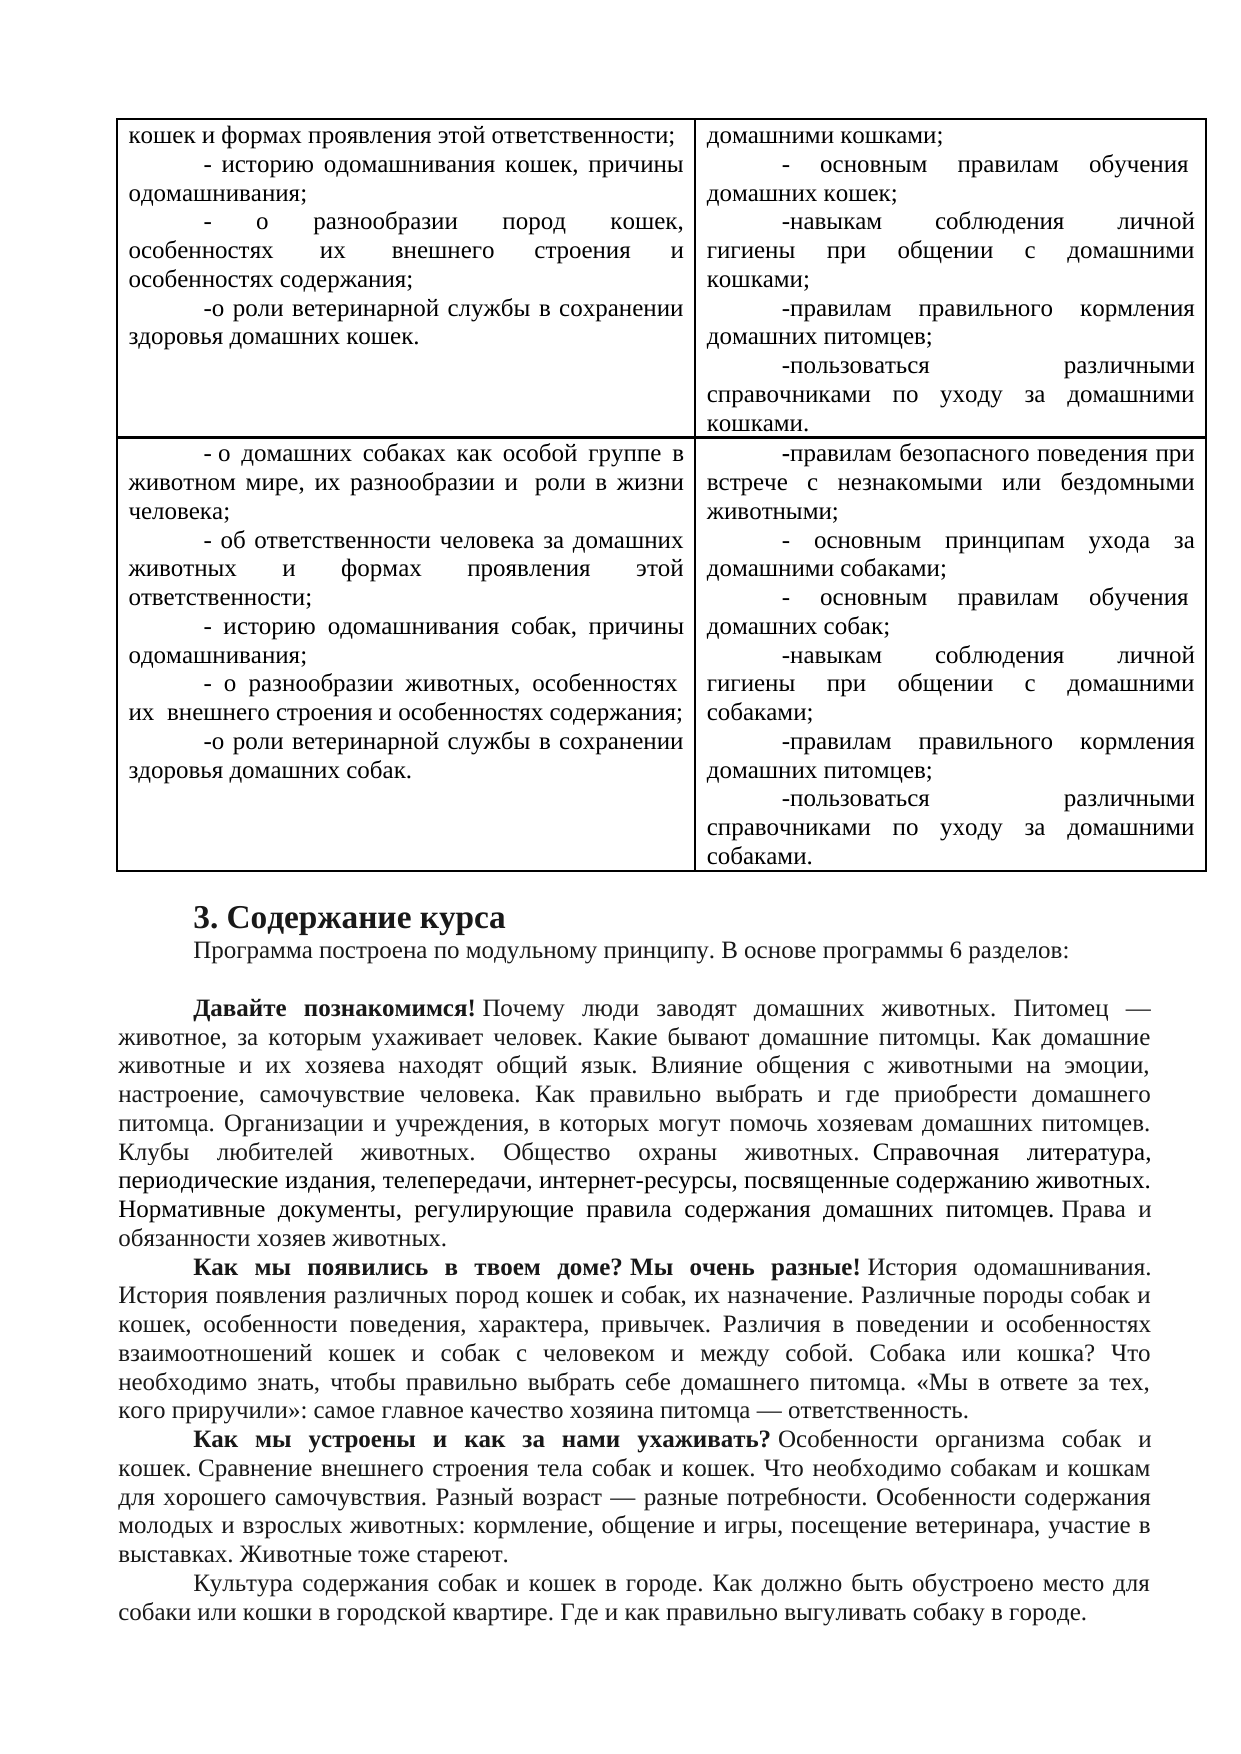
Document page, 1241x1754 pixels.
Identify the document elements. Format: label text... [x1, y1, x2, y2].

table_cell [118, 120, 694, 436]
text 3. Содержание курса [118, 897, 1152, 935]
table_cell -правилам безопасного поведения при встрече с незнакомыми или бездомными животными; - основным принципам ухода за домашними собаками; - основным правилам обучения домашних собак; -навыкам соблюдения личной гигиены при общении с домашними собаками; -правилам правильного кормления домашних питомцев; -пользоваться различными справочниками по уходу за домашними собаками. [696, 439, 1205, 870]
text Давайте познакомимся! Почему люди заводят домашних животных. Питомец — животное, за которым ухаживает человек. Какие бывают домашние питомцы. Как домашние животные и их хозяева находят общий язык. Влияние общения с животными на эмоции, настроение, самочувствие человека. Как правильно выбрать и где приобрести домашнего питомца. Организации и учреждения, в которых могут помочь хозяевам домашних питомцев. Клубы любителей животных. Общество охраны животных. Справочная литература, периодические издания, телепередачи, интернет-ресурсы, посвященные содержанию животных. Нормативные документы, регулирующие правила содержания домашних питомцев. Права и обязанности хозяев животных. [118, 993, 1152, 1165]
table_cell - о домашних собаках как особой группе в животном мире, их разнообразии и роли в жизни человека; - об ответственности человека за домашних животных и формах проявления этой ответственности; - историю одомашнивания собак, причины одомашнивания; - о разнообразии животных, особенностях их внешнего строения и особенностях содержания; -о роли ветеринарной службы в сохранении здоровья домашних собак. [118, 439, 694, 870]
text Как мы появились в твоем доме? Мы очень разные! История одомашнивания. История появления различных пород кошек и собак, их назначение. Различные породы собак и кошек, особенности поведения, характера, привычек. Различия в поведении и особенностях взаимоотношений кошек и собак с человеком и между собой. Собака или кошка? Что необходимо знать, чтобы правильно выбрать себе домашнего питомца. «Мы в ответе за тех, кого приручили»: самое главное качество хозяина питомца — ответственность. [118, 1252, 1152, 1424]
text Программа построена по модульному принципу. В основе программы 6 разделов: [118, 935, 1152, 964]
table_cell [696, 120, 1205, 436]
text Культура содержания собак и кошек в городе. Как должно быть обустроено место для собаки или кошки в городской квартире. Где и как правильно выгуливать собаку в городе. [118, 1568, 1152, 1625]
text Как мы устроены и как за нами ухаживать? Особенности организма собак и кошек. Сравнение внешнего строения тела собак и кошек. Что необходимо собакам и кошкам для хорошего самочувствия. Разный возраст — разные потребности. Особенности содержания молодых и взрослых животных: кормление, общение и игры, посещение ветеринара, участие в выставках. Животные тоже стареют. [118, 1424, 1152, 1568]
text Давайте познакомимся! Почему люди заводят домашних животных. Питомец — животное, за которым ухаживает человек. Какие бывают домашние питомцы. Как домашние животные и их хозяева находят общий язык. Влияние общения с животными на эмоции, настроение, самочувствие человека. Как правильно выбрать и где приобрести домашнего питомца. Организации и учреждения, в которых могут помочь хозяевам домашних питомцев. Клубы любителей животных. Общество охраны животных. Справочная литература, периодические издания, телепередачи, интернет-ресурсы, посвященные содержанию животных. Нормативные документы, регулирующие правила содержания домашних питомцев. Права и обязанности хозяев животных. [118, 1194, 1152, 1252]
